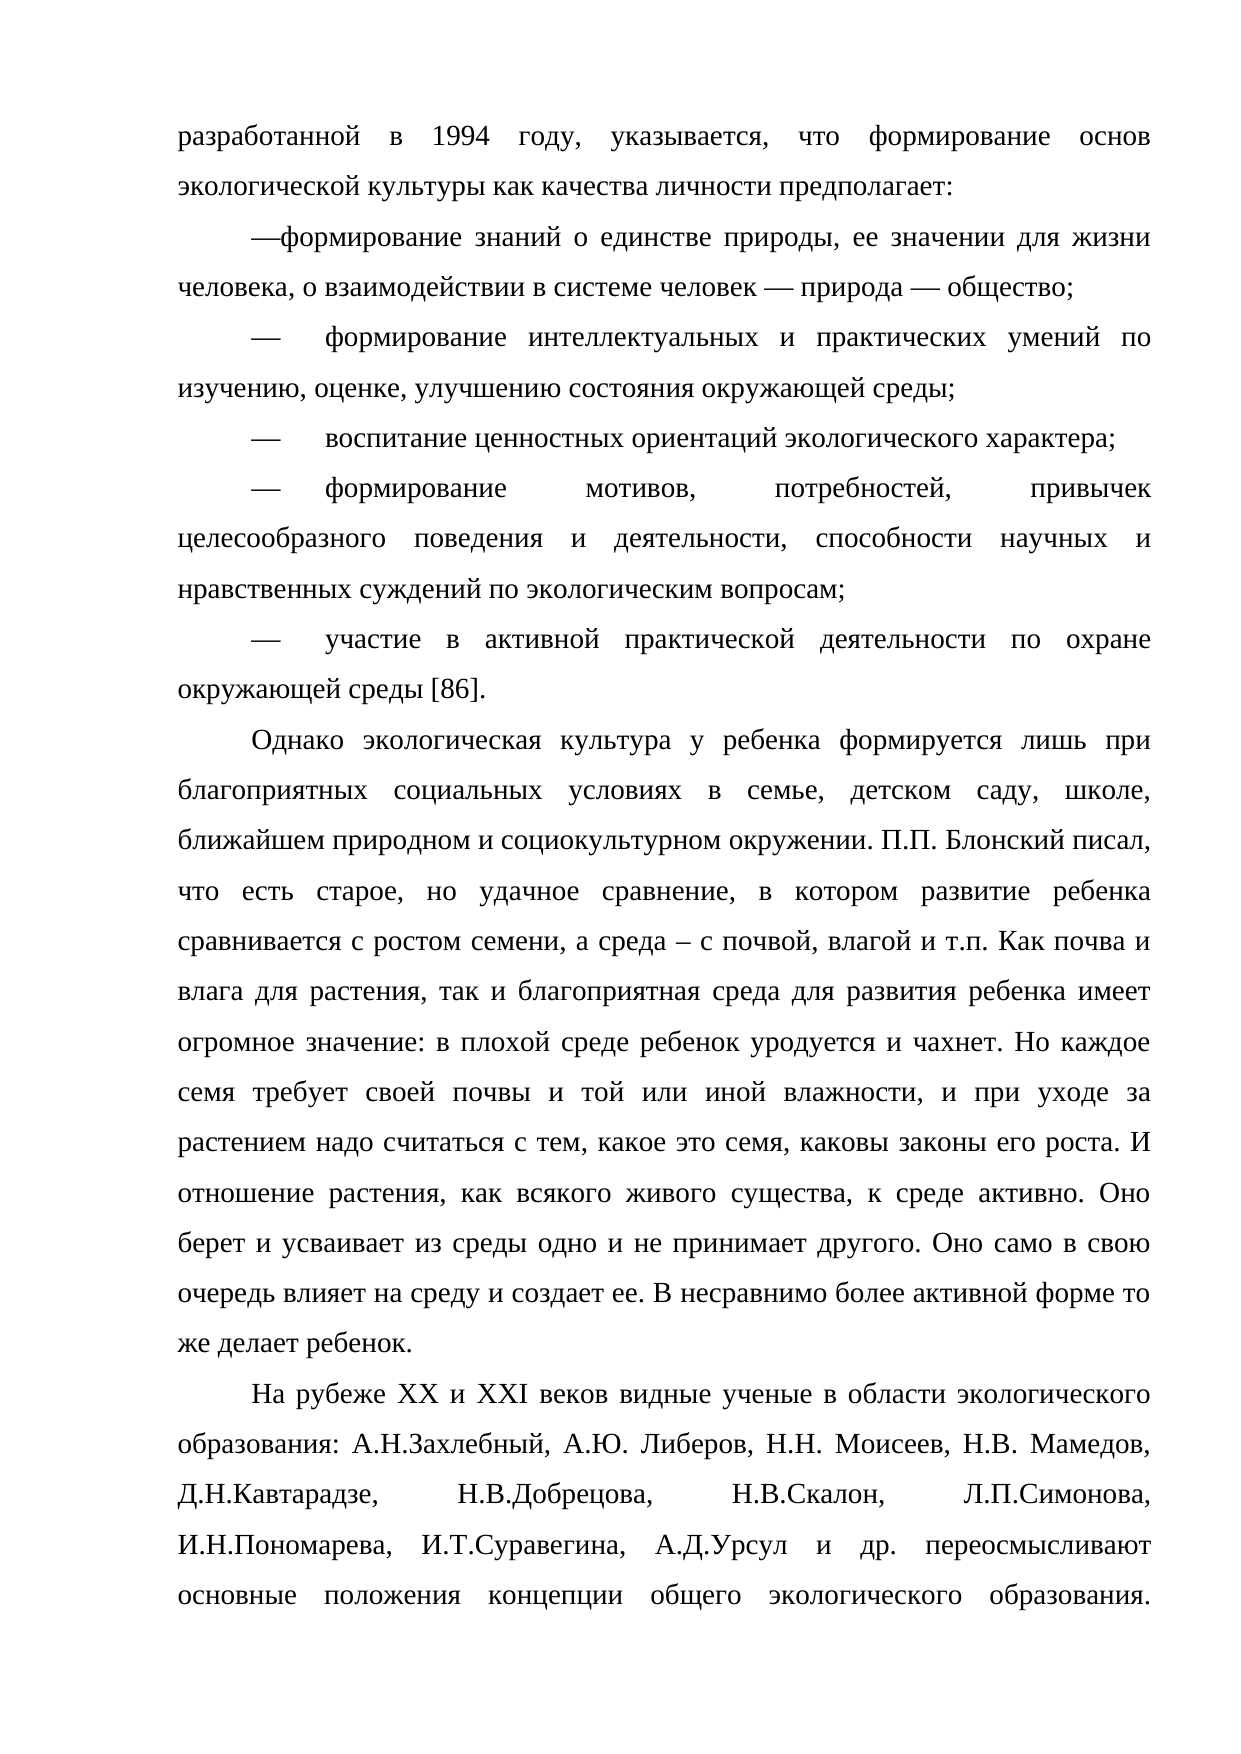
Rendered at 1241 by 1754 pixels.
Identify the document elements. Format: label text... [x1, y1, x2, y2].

text Однако экологическая культура у ребенка формируется лишь при благоприятных социальных условиях в семье, детском саду, школе, ближайшем природном и социокультурном окружении. П.П. Блонский писал, что есть старое, но удачное сравнение, в котором развитие ребенка сравнивается с ростом семени, а среда – с почвой, влагой и т.п. Как почва и влага для растения, так и благоприятная среда для развития ребенка имеет огромное значение: в плохой среде ребенок уродуется и чахнет. Но каждое семя требует своей почвы и той или иной влажности, и при уходе за растением надо считаться с тем, какое это семя, каковы законы его роста. И отношение растения, как всякого живого существа, к среде активно. Оно берет и усваивает из среды одно и не принимает другого. Оно само в свою очередь влияет на среду и создает ее. В несравнимо более активной форме то же делает ребенок. [177, 722, 1152, 1359]
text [177, 118, 1152, 202]
list формирование интеллектуальных и практических умений по изучению, оценке, улучшению состояния окружающей среды; [177, 319, 1152, 403]
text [177, 1376, 1152, 1611]
list формирование мотивов, потребностей, привычек целесообразного поведения и деятельности, способности научных и нравственных суждений по экологическим вопросам; [177, 470, 1152, 604]
list участие в активной практической деятельности по охране окружающей среды [86]. [177, 621, 1152, 705]
list воспитание ценностных ориентаций экологического характера; [177, 420, 1152, 453]
text —формирование знаний о единстве природы, ее значении для жизни человека, о взаимодействии в системе человек — природа — общество; [177, 219, 1152, 303]
